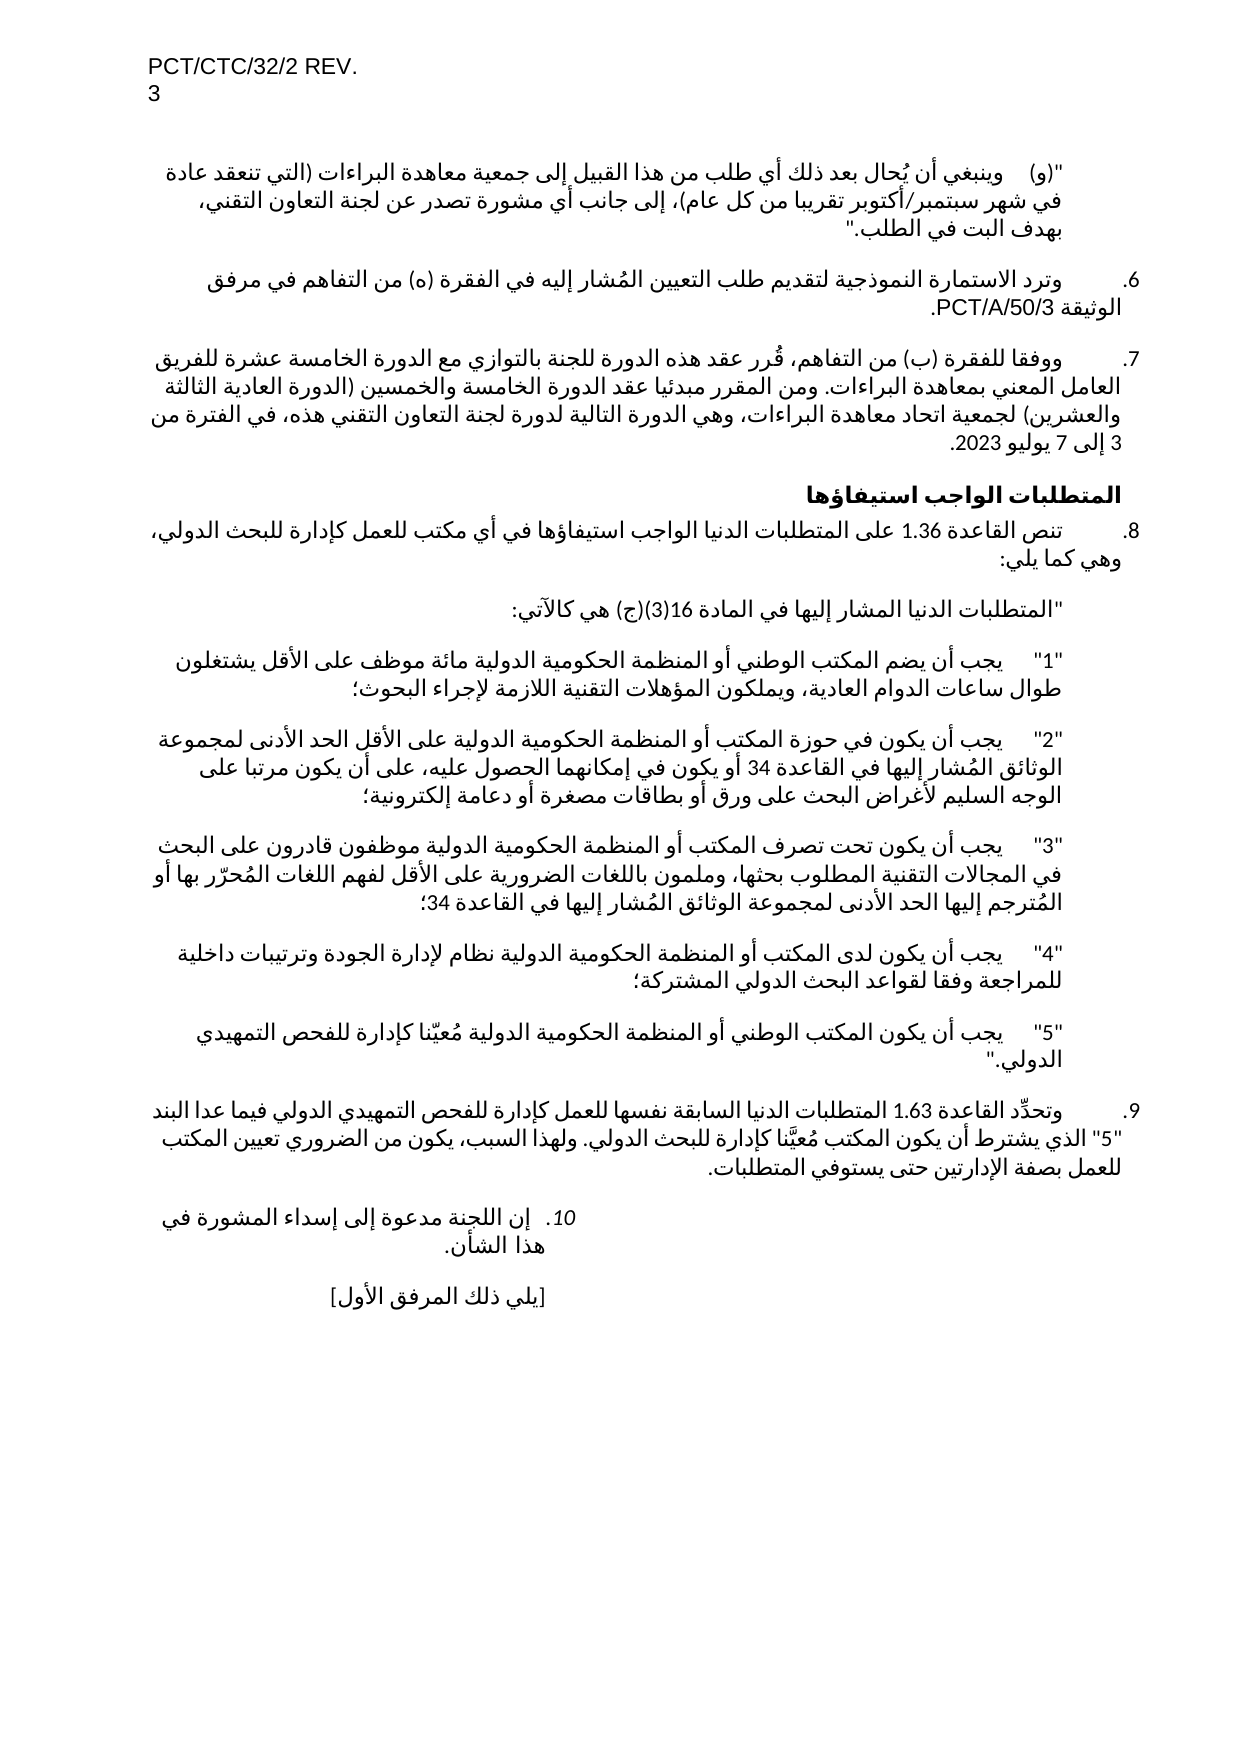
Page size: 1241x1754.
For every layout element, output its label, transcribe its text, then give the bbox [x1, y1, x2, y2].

text ووفقا للفقرة (ب) من التفاهم، قُرر عقد هذه الدورة للجنة بالتوازي مع الدورة الخامسة عشرة للفريق العامل المعني بمعاهدة البراءات. ومن المقرر مبدئيا عقد الدورة الخامسة والخمسين (الدورة العادية الثالثة والعشرين) لجمعية اتحاد معاهدة البراءات، وهي الدورة التالية لدورة لجنة التعاون التقني هذه، في الفترة من 3 إلى 7 يوليو 2023. [148, 344, 1122, 457]
text إن اللجنة مدعوة إلى إسداء المشورة في هذا الشأن. [148, 1203, 546, 1259]
list "5" يجب أن يكون المكتب الوطني أو المنظمة الحكومية الدولية مُعيّنا كإدارة للفحص التمهيدي الدولي." [148, 1018, 1063, 1074]
list "(و) وينبغي أن يُحال بعد ذلك أي طلب من هذا القبيل إلى جمعية معاهدة البراءات (التي تنعقد عادة في شهر سبتمبر/أكتوبر تقريبا من كل عام)، إلى جانب أي مشورة تصدر عن لجنة التعاون التقني، بهدف البت في الطلب." [148, 158, 1063, 243]
text [يلي ذلك المرفق الأول] [148, 1282, 546, 1311]
list "4" يجب أن يكون لدى المكتب أو المنظمة الحكومية الدولية نظام لإدارة الجودة وترتيبات داخلية للمراجعة وفقا لقواعد البحث الدولي المشتركة؛ [148, 939, 1063, 995]
list "المتطلبات الدنيا المشار إليها في المادة 16(3)(ج) هي كالآتي: [148, 595, 1063, 623]
subtitle المتطلبات الواجب استيفاؤها [148, 482, 1122, 509]
text وترد الاستمارة النموذجية لتقديم طلب التعيين المُشار إليه في الفقرة (ه) من التفاهم في مرفق الوثيقة PCT/A/50/3. [148, 266, 1122, 322]
list "3" يجب أن يكون تحت تصرف المكتب أو المنظمة الحكومية الدولية موظفون قادرون على البحث في المجالات التقنية المطلوب بحثها، وملمون باللغات الضرورية على الأقل لفهم اللغات المُحرّر بها أو المُترجم إليها الحد الأدنى لمجموعة الوثائق المُشار إليها في القاعدة 34؛ [148, 832, 1063, 916]
list "2" يجب أن يكون في حوزة المكتب أو المنظمة الحكومية الدولية على الأقل الحد الأدنى لمجموعة الوثائق المُشار إليها في القاعدة 34 أو يكون في إمكانهما الحصول عليه، على أن يكون مرتبا على الوجه السليم لأغراض البحث على ورق أو بطاقات مصغرة أو دعامة إلكترونية؛ [148, 725, 1063, 809]
list "1" يجب أن يضم المكتب الوطني أو المنظمة الحكومية الدولية مائة موظف على الأقل يشتغلون طوال ساعات الدوام العادية، ويملكون المؤهلات التقنية اللازمة لإجراء البحوث؛ [148, 646, 1063, 702]
text تنص القاعدة 1.36 على المتطلبات الدنيا الواجب استيفاؤها في أي مكتب للعمل كإدارة للبحث الدولي، وهي كما يلي: [148, 516, 1122, 572]
text وتحدِّد القاعدة 1.63 المتطلبات الدنيا السابقة نفسها للعمل كإدارة للفحص التمهيدي الدولي فيما عدا البند "5" الذي يشترط أن يكون المكتب مُعيَّنا كإدارة للبحث الدولي. ولهذا السبب، يكون من الضروري تعيين المكتب للعمل بصفة الإدارتين حتى يستوفي المتطلبات. [148, 1097, 1122, 1181]
